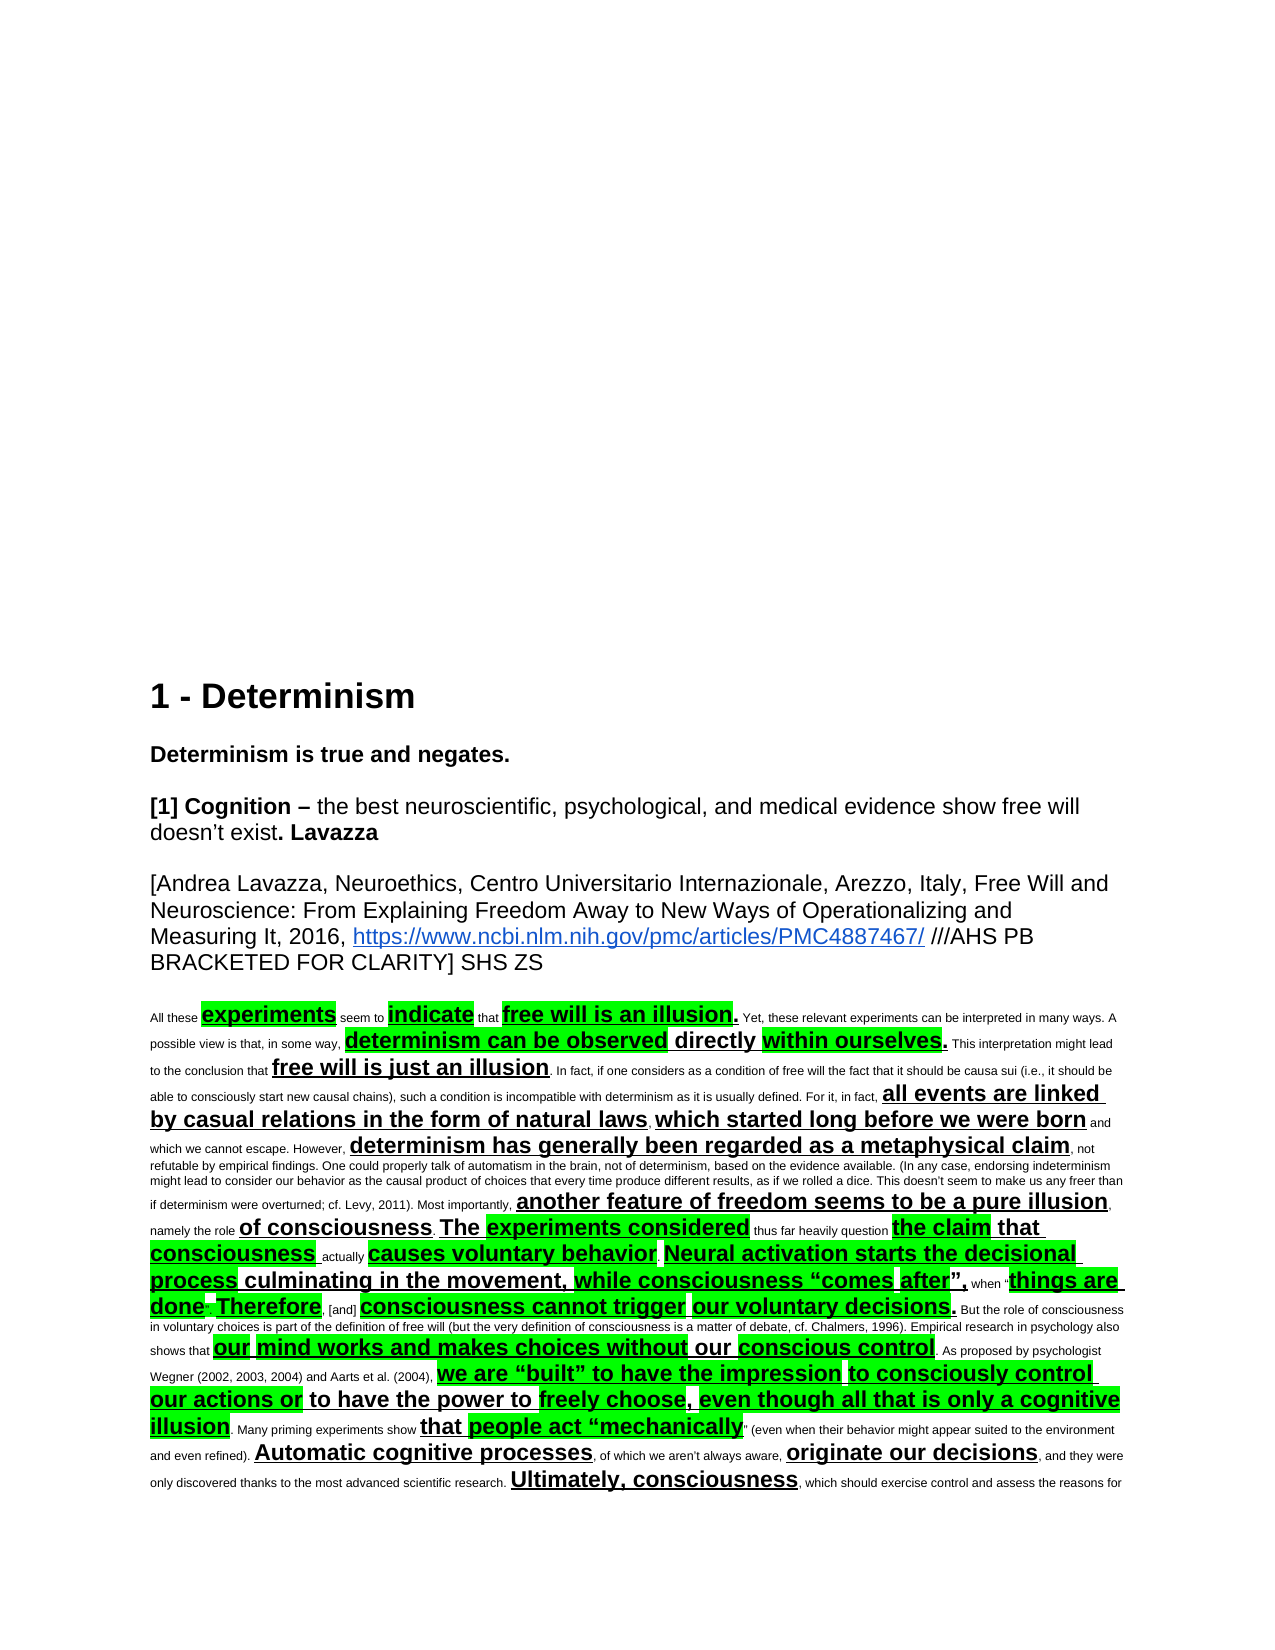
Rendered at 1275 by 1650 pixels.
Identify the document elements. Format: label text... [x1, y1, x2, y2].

text [Andrea Lavazza, Neuroethics, Centro Universitario Internazionale, Arezzo, Italy, Free Will and Neuroscience: From Explaining Freedom Away to New Ways of Operationalizing and Measuring It, 2016, https://www.ncbi.nlm.nih.gov/pmc/articles/PMC4887467/ ///AHS PB BRACKETED FOR CLARITY] SHS ZS [150, 870, 1125, 976]
text Determinism is true and negates. [150, 741, 1125, 768]
text 1 - Determinism [150, 676, 1125, 716]
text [150, 1001, 1125, 1289]
text [1] Cognition – the best neuroscientific, psychological, and medical evidence show free will doesn’t exist. Lavazza [150, 793, 1125, 845]
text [150, 1267, 1125, 1492]
